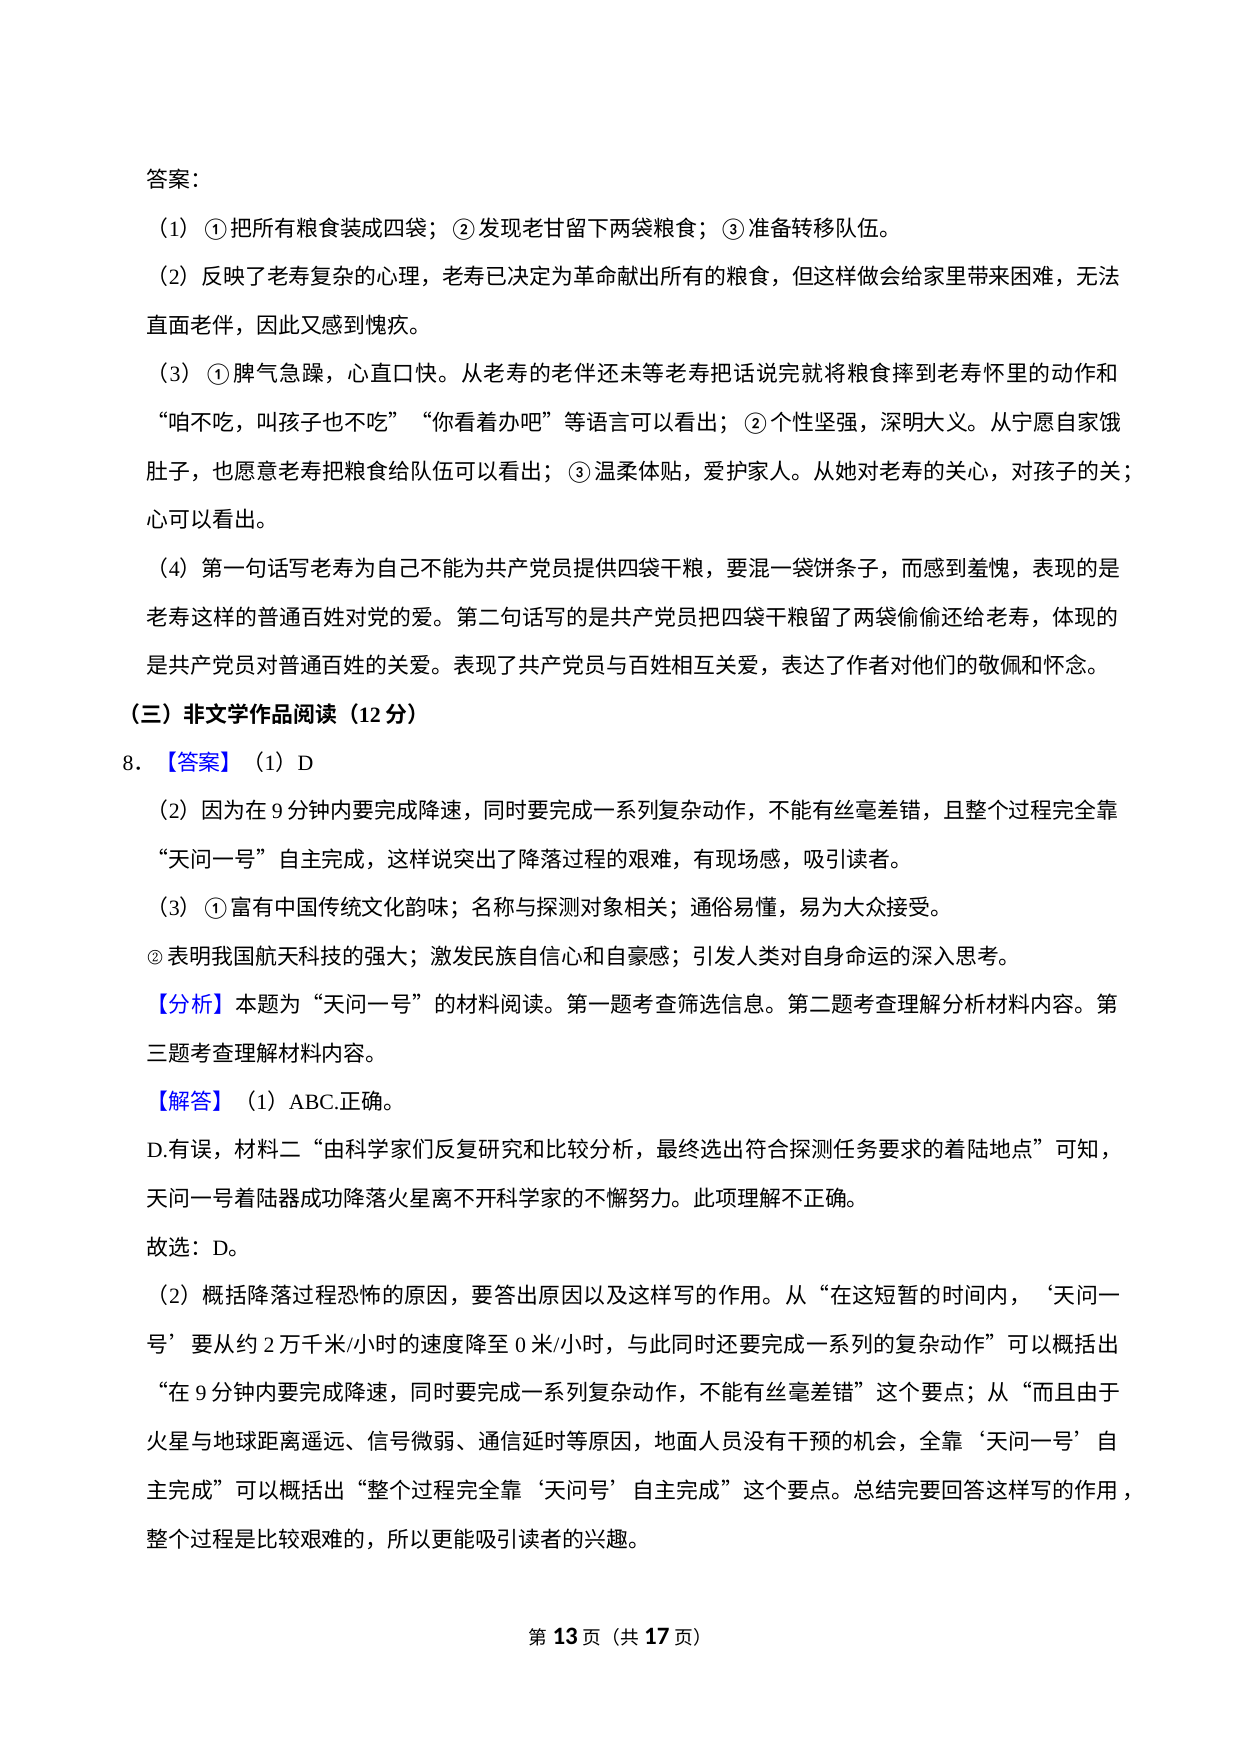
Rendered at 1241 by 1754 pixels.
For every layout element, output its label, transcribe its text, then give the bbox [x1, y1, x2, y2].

text D.有误，材料二“由科学家们反复研究和比较分析，最终选出符合探测任务要求的着陆地点”可知，天问一号着陆器成功降落火星离不开科学家的不懈努力。此项理解不正确。 [147, 1132, 1122, 1213]
text （4）第一句话写老寿为自己不能为共产党员提供四袋干粮，要混一袋饼条子，而感到羞愧，表现的是老寿这样的普通百姓对党的爱。第二句话写的是共产党员把四袋干粮留了两袋偷偷还给老寿，体现的是共产党员对普通百姓的关爱。表现了共产党员与百姓相互关爱，表达了作者对他们的敬佩和怀念。 [147, 550, 1122, 680]
text （2）因为在9分钟内要完成降速，同时要完成一系列复杂动作，不能有丝毫差错，且整个过程完全靠“天问一号”自主完成，这样说突出了降落过程的艰难，有现场感，吸引读者。 [147, 793, 1122, 874]
text （三）非文学作品阅读（12分） [118, 696, 1122, 729]
text （1）①把所有粮食装成四袋；②发现老甘留下两袋粮食；③准备转移队伍。 [147, 210, 1122, 243]
text （3）①富有中国传统文化韵味；名称与探测对象相关；通俗易懂，易为大众接受。 [147, 890, 1122, 922]
text （2）反映了老寿复杂的心理，老寿已决定为革命献出所有的粮食，但这样做会给家里带来困难，无法直面老伴，因此又感到愧疚。 [147, 259, 1122, 340]
text ②表明我国航天科技的强大；激发民族自信心和自豪感；引发人类对自身命运的深入思考。 [147, 938, 1122, 971]
text 【分析】本题为“天问一号”的材料阅读。第一题考查筛选信息。第二题考查理解分析材料内容。第三题考查理解材料内容。 [147, 987, 1122, 1068]
text 【解答】（1）ABC.正确。 [147, 1084, 1122, 1116]
text 答案： [147, 162, 1122, 194]
text 故选：D。 [147, 1229, 1122, 1262]
text 8．【答案】（1）D [122, 744, 1122, 777]
text （3）①脾气急躁，心直口快。从老寿的老伴还未等老寿把话说完就将粮食摔到老寿怀里的动作和“咱不吃，叫孩子也不吃”“你看着办吧”等语言可以看出；②个性坚强，深明大义。从宁愿自家饿肚子，也愿意老寿把粮食给队伍可以看出；③温柔体贴，爱护家人。从她对老寿的关心，对孩子的关；心可以看出。 [147, 356, 1122, 534]
text （2）概括降落过程恐怖的原因，要答出原因以及这样写的作用。从“在这短暂的时间内，‘天问一号’要从约2万千米/小时的速度降至0米/小时，与此同时还要完成一系列的复杂动作”可以概括出“在9分钟内要完成降速，同时要完成一系列复杂动作，不能有丝毫差错”这个要点；从“而且由于火星与地球距离遥远、信号微弱、通信延时等原因，地面人员没有干预的机会，全靠‘天问一号’自主完成”可以概括出“整个过程完全靠‘天问号’自主完成”这个要点。总结完要回答这样写的作用，整个过程是比较艰难的，所以更能吸引读者的兴趣。 [147, 1277, 1122, 1554]
